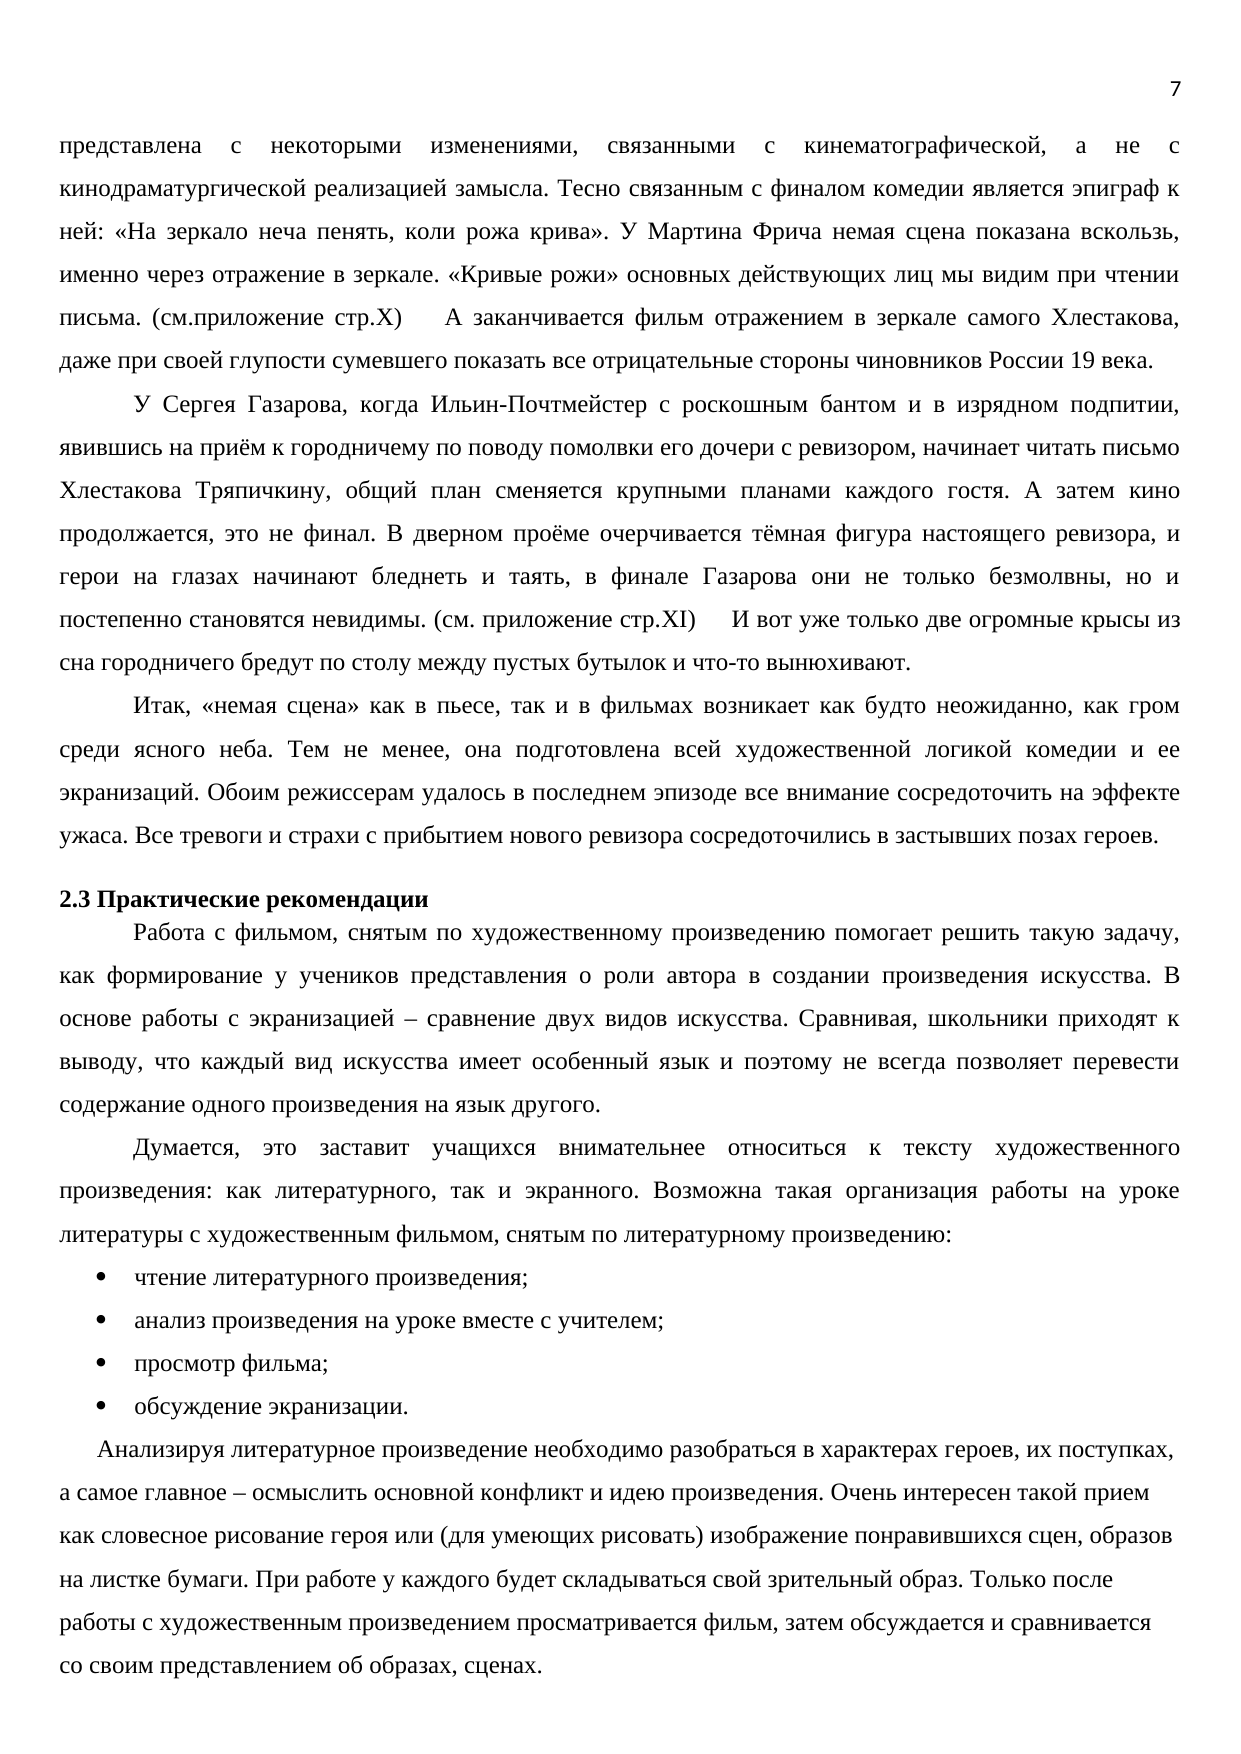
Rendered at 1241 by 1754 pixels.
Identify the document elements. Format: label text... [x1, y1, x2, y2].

list обсуждение экранизации. [97, 1391, 1181, 1420]
text Итак, «немая сцена» как в пьесе, так и в фильмах возникает как будто неожиданно, как гром среди ясного неба. Тем не менее, она подготовлена всей художественной логикой комедии и ее экранизаций. Обоим режиссерам удалось в последнем эпизоде все внимание сосредоточить на эффекте ужаса. Все тревоги и страхи с прибытием нового ревизора сосредоточились в застывших позах героев. [59, 691, 1181, 849]
list анализ произведения на уроке вместе с учителем; [97, 1305, 1181, 1334]
list просмотр фильма; [97, 1348, 1181, 1377]
text Анализируя литературное произведение необходимо разобраться в характерах героев, их поступках, а самое главное – осмыслить основной конфликт и идею произведения. Очень интересен такой прием как словесное рисование героя или (для умеющих рисовать) изображение понравившихся сцен, образов на листке бумаги. При работе у каждого будет складываться свой зрительный образ. Только после работы с художественным произведением просматривается фильм, затем обсуждается и сравнивается со своим представлением об образах, сценах. [59, 1434, 1181, 1679]
text У Сергея Газарова, когда Ильин-Почтмейстер с роскошным бантом и в изрядном подпитии, явившись на приём к городничему по поводу помолвки его дочери с ревизором, начинает читать письмо Хлестакова Тряпичкину, общий план сменяется крупными планами каждого гостя. А затем кино продолжается, это не финал. В дверном проёме очерчивается тёмная фигура настоящего ревизора, и герои на глазах начинают бледнеть и таять, в финале Газарова они не только безмолвны, но и постепенно становятся невидимы. (см. приложение стр.XI) И вот уже только две огромные крысы из сна городничего бредут по столу между пустых бутылок и что-то вынюхивают. [59, 389, 1181, 676]
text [59, 130, 1181, 374]
list чтение литературного произведения; [97, 1262, 1181, 1291]
text Думается, это заставит учащихся внимательнее относиться к тексту художественного произведения: как литературного, так и экранного. Возможна такая организация работы на уроке литературы с художественным фильмом, снятым по литературному произведению: [59, 1132, 1181, 1247]
subtitle 2.3 Практические рекомендации [59, 884, 1181, 913]
text Работа с фильмом, снятым по художественному произведению помогает решить такую задачу, как формирование у учеников представления о роли автора в создании произведения искусства. В основе работы с экранизацией – сравнение двух видов искусства. Сравнивая, школьники приходят к выводу, что каждый вид искусства имеет особенный язык и поэтому не всегда позволяет перевести содержание одного произведения на язык другого. [59, 917, 1181, 1118]
